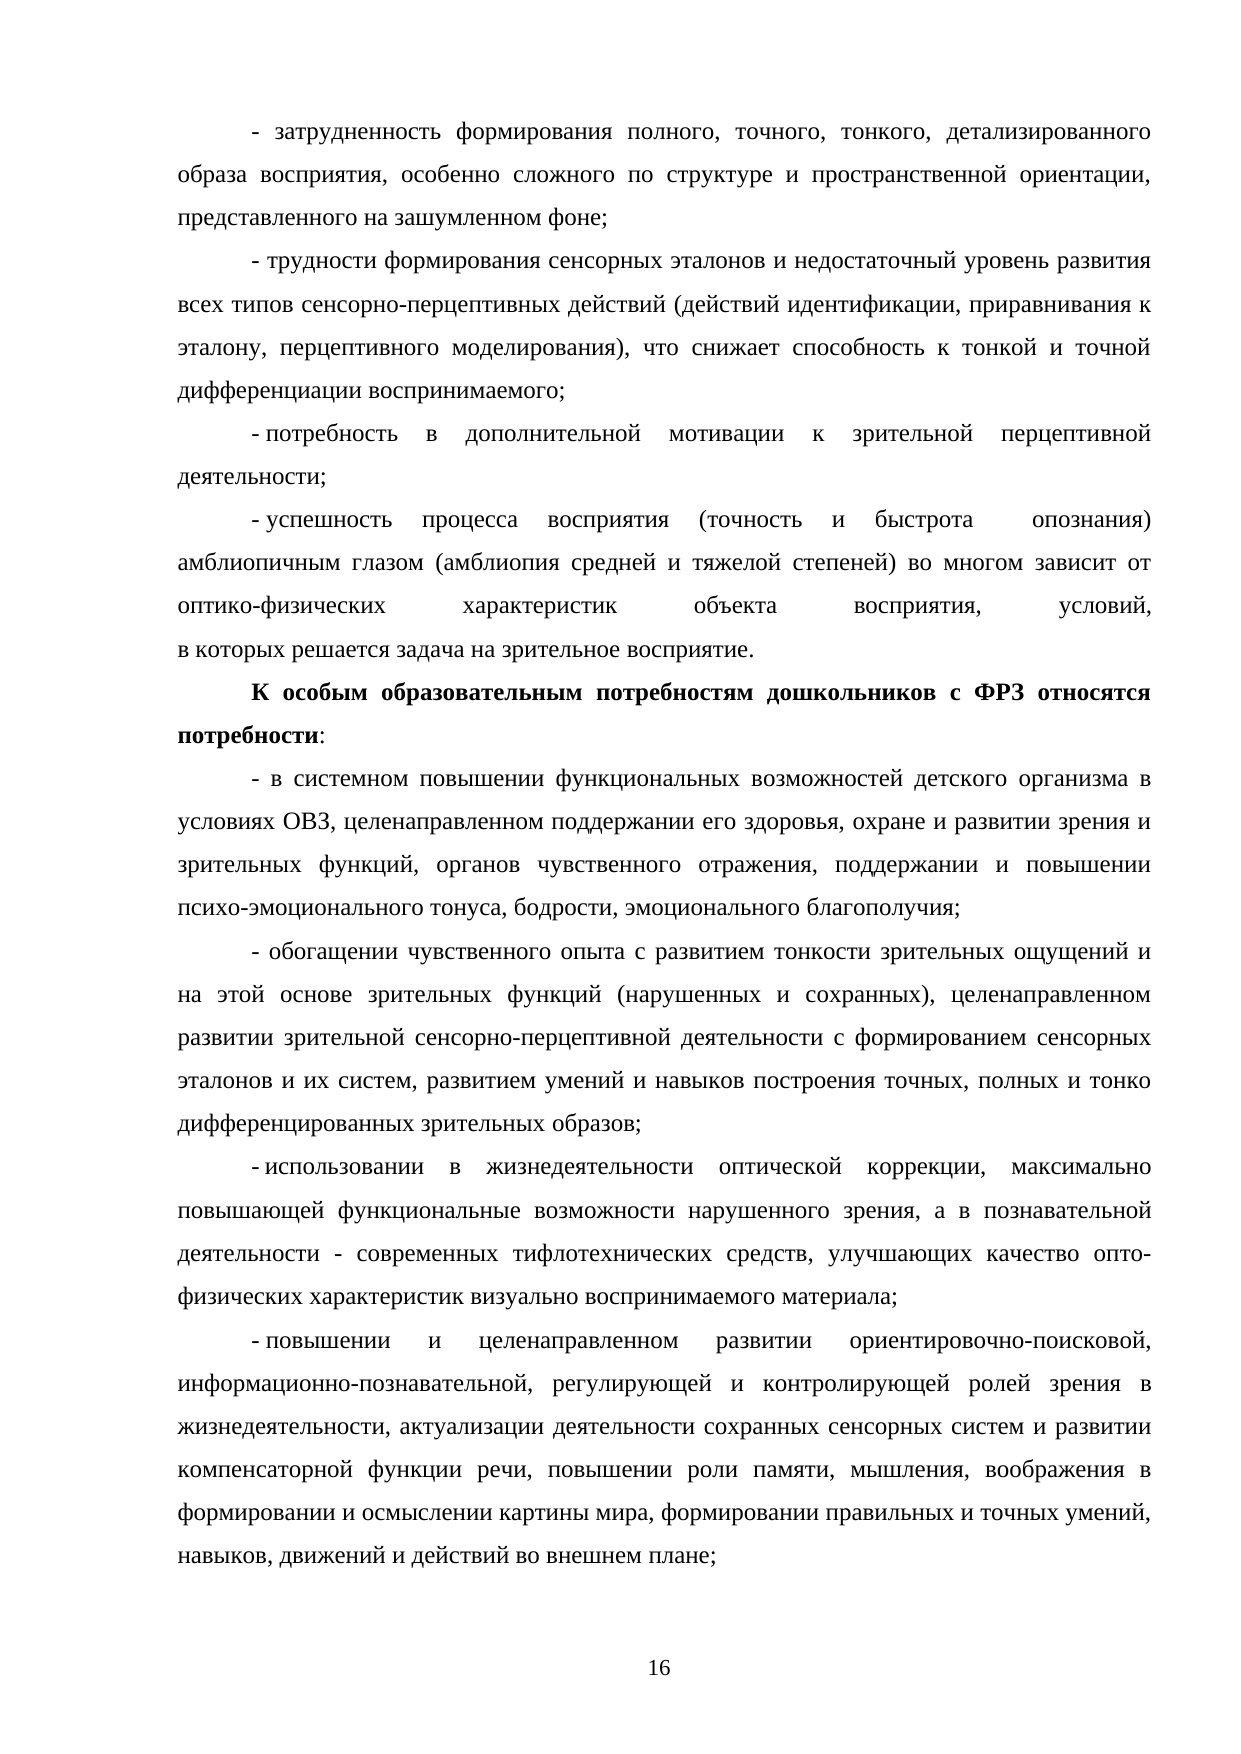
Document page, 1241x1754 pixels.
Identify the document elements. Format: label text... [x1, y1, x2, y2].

subtitle К особым образовательным потребностям дошкольников с ФРЗ относятся потребности: [177, 677, 1151, 749]
list обогащении чувственного опыта с развитием тонкости зрительных ощущений и на этой основе зрительных функций (нарушенных и сохранных), целенаправленном развитии зрительной сенсорно-перцептивной деятельности с формированием сенсорных эталонов и их систем, развитием умений и навыков построения точных, полных и тонко дифференцированных зрительных образов; [177, 936, 1152, 1137]
list трудности формирования сенсорных эталонов и недостаточный уровень развития всех типов сенсорно-перцептивных действий (действий идентификации, приравнивания к эталону, перцептивного моделирования), что снижает способность к тонкой и точной дифференциации воспринимаемого; [177, 246, 1152, 404]
list потребность в дополнительной мотивации к зрительной перцептивной деятельности; [177, 418, 1152, 490]
list в системном повышении функциональных возможностей детского организма в условиях ОВЗ, целенаправленном поддержании его здоровья, охране и развитии зрения и зрительных функций, органов чувственного отражения, поддержании и повышении психо-эмоционального тонуса, бодрости, эмоционального благополучия; [177, 763, 1152, 921]
list использовании в жизнедеятельности оптической коррекции, максимально повышающей функциональные возможности нарушенного зрения, а в познавательной деятельности - современных тифлотехнических средств, улучшающих качество опто- физических характеристик визуально воспринимаемого материала; [177, 1151, 1152, 1310]
list успешность процесса восприятия (точность и быстрота опознания) амблиопичным глазом (амблиопия средней и тяжелой степеней) во многом зависит от оптико-физических характеристик объекта восприятия, условий, в которых решается задача на зрительное восприятие. [177, 504, 1152, 662]
list повышении и целенаправленном развитии ориентировочно-поисковой, информационно-познавательной, регулирующей и контролирующей ролей зрения в жизнедеятельности, актуализации деятельности сохранных сенсорных систем и развитии компенсаторной функции речи, повышении роли памяти, мышления, воображения в формировании и осмыслении картины мира, формировании правильных и точных умений, навыков, движений и действий во внешнем плане; [177, 1325, 1152, 1569]
list затрудненность формирования полного, точного, тонкого, детализированного образа восприятия, особенно сложного по структуре и пространственной ориентации, представленного на зашумленном фоне; [177, 116, 1152, 231]
